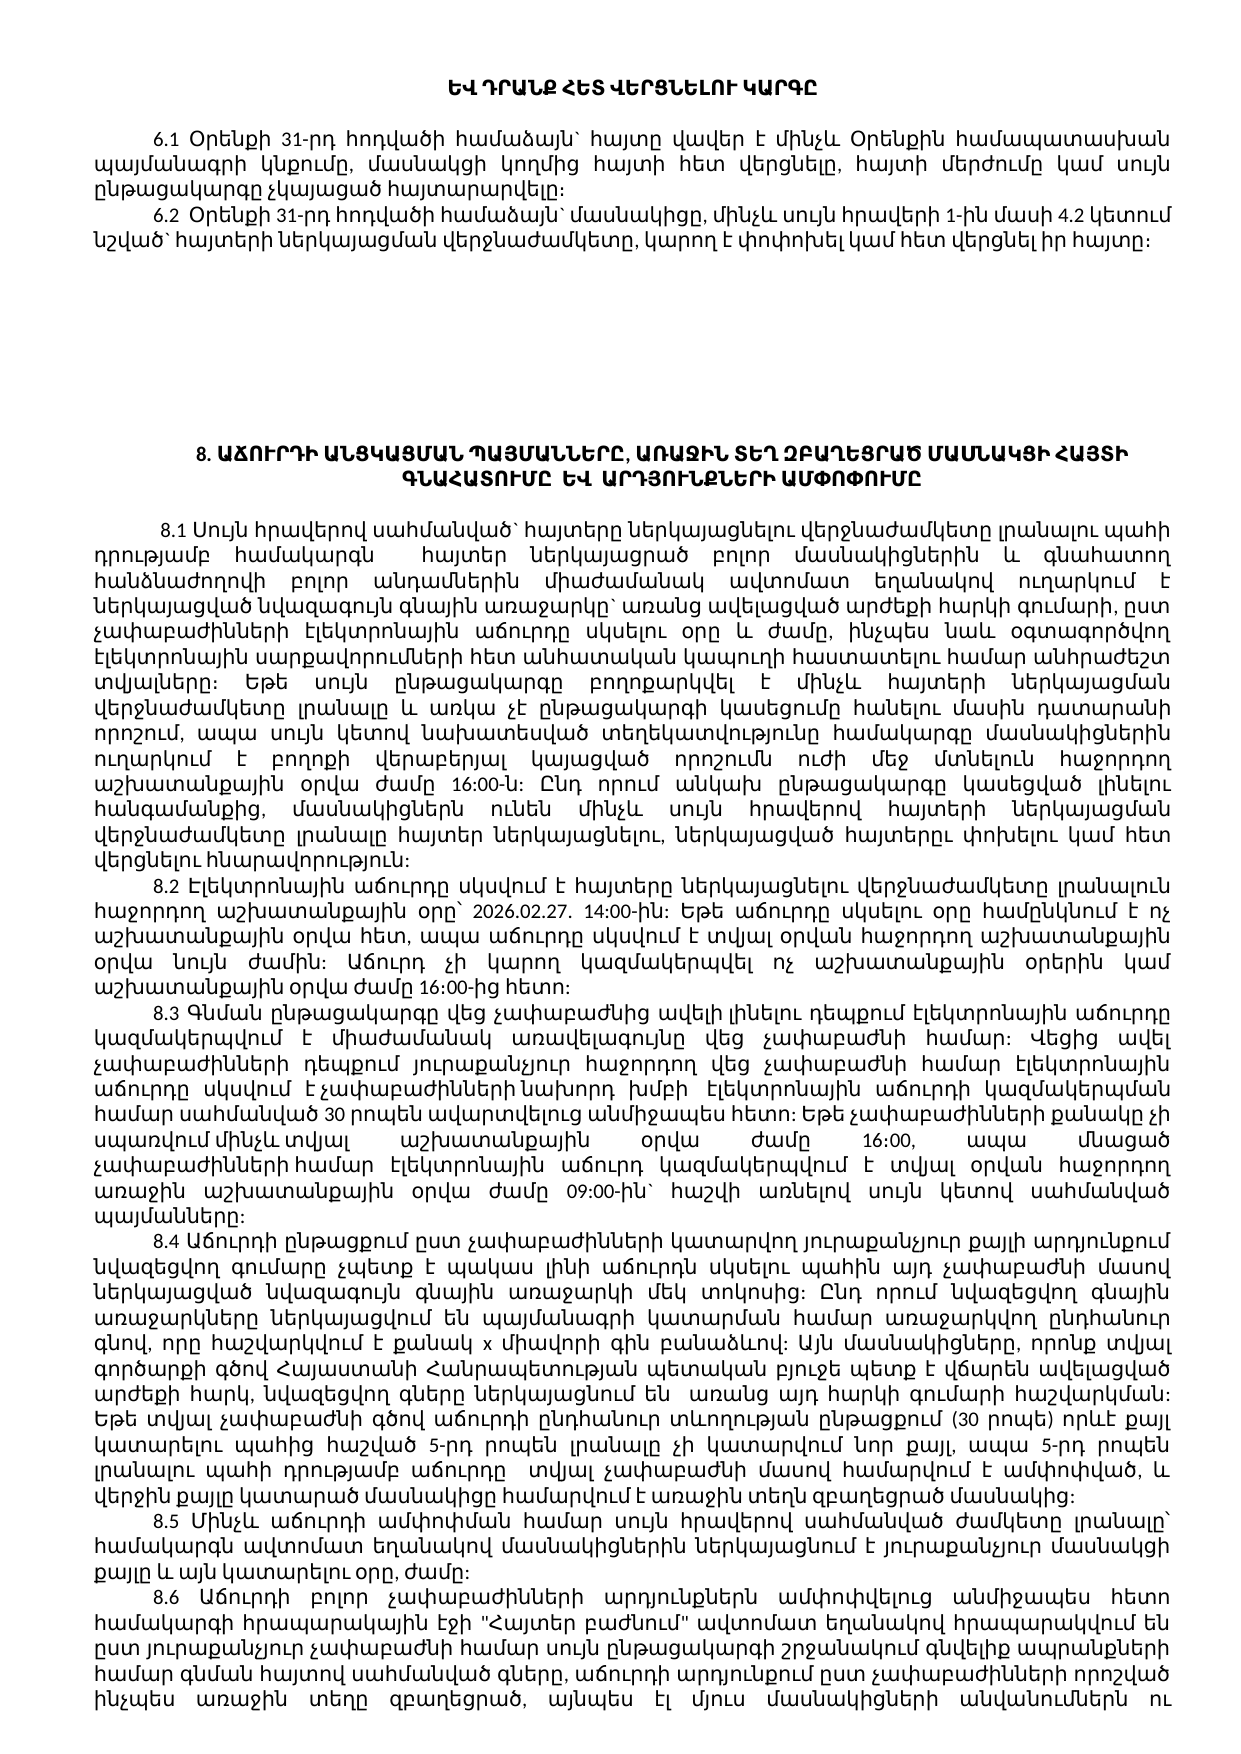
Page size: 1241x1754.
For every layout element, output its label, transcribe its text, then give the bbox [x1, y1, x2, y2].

text 6.1 Օրենքի 31-րդ հոդվածի համաձայն` հայտը վավեր է մինչև Օրենքին համապատասխան պայմանագրի կնքումը, մասնակցի կողմից հայտի հետ վերցնելը, հայտի մերժումը կամ սույն ընթացակարգը չկայացած հայտարարվելը։ [94, 126, 1171, 202]
text 8.1 Սույն հրավերով սահմանված` հայտերը ներկայացնելու վերջնաժամկետը լրանալու պահի դրությամբ համակարգն հայտեր ներկայացրած բոլոր մասնակիցներին և գնահատող հանձնաժողովի բոլոր անդամներին միաժամանակ ավտոմատ եղանակով ուղարկում է ներկայացված նվազագույն գնային առաջարկը` առանց ավելացված արժեքի հարկի գումարի, ըստ չափաբաժինների էլեկտրոնային աճուրդը սկսելու օրը և ժամը, ինչպես նաև օգտագործվող էլեկտրոնային սարքավորումների հետ անհատական կապուղի հաստատելու համար անհրաժեշտ տվյալները։ Եթե սույն ընթացակարգը բողոքարկվել է մինչև հայտերի ներկայացման վերջնաժամկետը լրանալը և առկա չէ ընթացակարգի կասեցումը հանելու մասին դատարանի որոշում, ապա սույն կետով նախատեսված տեղեկատվությունը համակարգը մասնակիցներին ուղարկում է բողոքի վերաբերյալ կայացված որոշումն ուժի մեջ մտնելուն հաջորդող աշխատանքային օրվա ժամը 16:00-ն: Ընդ որում անկախ ընթացակարգը կասեցված լինելու հանգամանքից, մասնակիցներն ունեն մինչև սույն հրավերով հայտերի ներկայացման վերջնաժամկետը լրանալը հայտեր ներկայացնելու, ներկայացված հայտերըւ փոխելու կամ հետ վերցնելու հնարավորություն: [94, 517, 1171, 873]
text 8.3 Գնման ընթացակարգը վեց չափաբաժնից ավելի լինելու դեպքում էլեկտրոնային աճուրդը կազմակերպվում է միաժամանակ առավելագույնը վեց չափաբաժնի համար: Վեցից ավել չափաբաժինների դեպքում յուրաքանչյուր հաջորդող վեց չափաբաժնի համար էլեկտրոնային աճուրդը սկսվում է չափաբաժինների նախորդ խմբի էլեկտրոնային աճուրդի կազմակերպման համար սահմանված 30 րոպեն ավարտվելուց անմիջապես հետո: Եթե չափաբաժինների քանակը չի սպառվում մինչև տվյալ աշխատանքային օրվա ժամը 16։00, ապա մնացած չափաբաժինների համար էլեկտրոնային աճուրդ կազմակերպվում է տվյալ օրվան հաջորդող առաջին աշխատանքային օրվա ժամը 09:00-ին` հաշվի առնելով սույն կետով սահմանված պայմանները: [94, 1000, 1171, 1229]
text 8.4 Աճուրդի ընթացքում ըստ չափաբաժինների կատարվող յուրաքանչյուր քայլի արդյունքում նվազեցվող գումարը չպետք է պակաս լինի աճուրդն սկսելու պահին այդ չափաբաժնի մասով ներկայացված նվազագույն գնային առաջարկի մեկ տոկոսից: Ընդ որում նվազեցվող գնային առաջարկները ներկայացվում են պայմանագրի կատարման համար առաջարկվող ընդհանուր գնով, որը հաշվարկվում է քանակ x միավորի գին բանաձևով: Այն մասնակիցները, որոնք տվյալ գործարքի գծով Հայաստանի Հանրապետության պետական բյուջե պետք է վճարեն ավելացված արժեքի հարկ, նվազեցվող գները ներկայացնում են առանց այդ հարկի գումարի հաշվարկման: Եթե տվյալ չափաբաժնի գծով աճուրդի ընդհանուր տևողության ընթացքում (30 րոպե) որևէ քայլ կատարելու պահից հաշված 5-րդ րոպեն լրանալը չի կատարվում նոր քայլ, ապա 5-րդ րոպեն լրանալու պահի դրությամբ աճուրդը տվյալ չափաբաժնի մասով համարվում է ամփոփված, և վերջին քայլը կատարած մասնակիցը համարվում է առաջին տեղն զբաղեցրած մասնակից: [94, 1229, 1171, 1508]
text 6.2 Օրենքի 31-րդ հոդվածի համաձայն` մասնակիցը, մինչև սույն հրավերի 1-ին մասի 4.2 կետում նշված` հայտերի ներկայացման վերջնաժամկետը, կարող է փոփոխել կամ հետ վերցնել իր հայտը։ [94, 202, 1171, 253]
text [94, 1584, 1171, 1712]
text 8.5 Մինչև աճուրդի ամփոփման համար սույն հրավերով սահմանված ժամկետը լրանալը՝ համակարգն ավտոմատ եղանակով մասնակիցներին ներկայացնում է յուրաքանչյուր մասնակցի քայլը և այն կատարելու օրը, ժամը: [94, 1508, 1171, 1584]
text ԵՎ ԴՐԱՆՔ ՀԵՏ ՎԵՐՑՆԵԼՈՒ ԿԱՐԳԸ [94, 75, 1171, 100]
text 8.2 Էլեկտրոնային աճուրդը սկսվում է հայտերը ներկայացնելու վերջնաժամկետը լրանալուն հաջորդող աշխատանքային օրը՝ 2026.02.27. 14:00 -ին: Եթե աճուրդը սկսելու օրը համընկնում է ոչ աշխատանքային օրվա հետ, ապա աճուրդը սկսվում է տվյալ օրվան հաջորդող աշխատանքային օրվա նույն ժամին: Աճուրդ չի կարող կազմակերպվել ոչ աշխատանքային օրերին կամ աշխատանքային օրվա ժամը 16։00-ից հետո: [94, 873, 1171, 1000]
text ԳՆԱՀԱՏՈՒՄԸ ԵՎ ԱՐԴՅՈՒՆՔՆԵՐԻ ԱՄՓՈՓՈՒՄԸ [94, 466, 1171, 492]
text 8. ԱՃՈՒՐԴԻ ԱՆՑԿԱՑՄԱՆ ՊԱՅՄԱՆՆԵՐԸ, ԱՌԱՋԻՆ ՏԵՂ ԶԲԱՂԵՑՐԱԾ ՄԱՍՆԱԿՑԻ ՀԱՅՏԻ [94, 441, 1171, 466]
